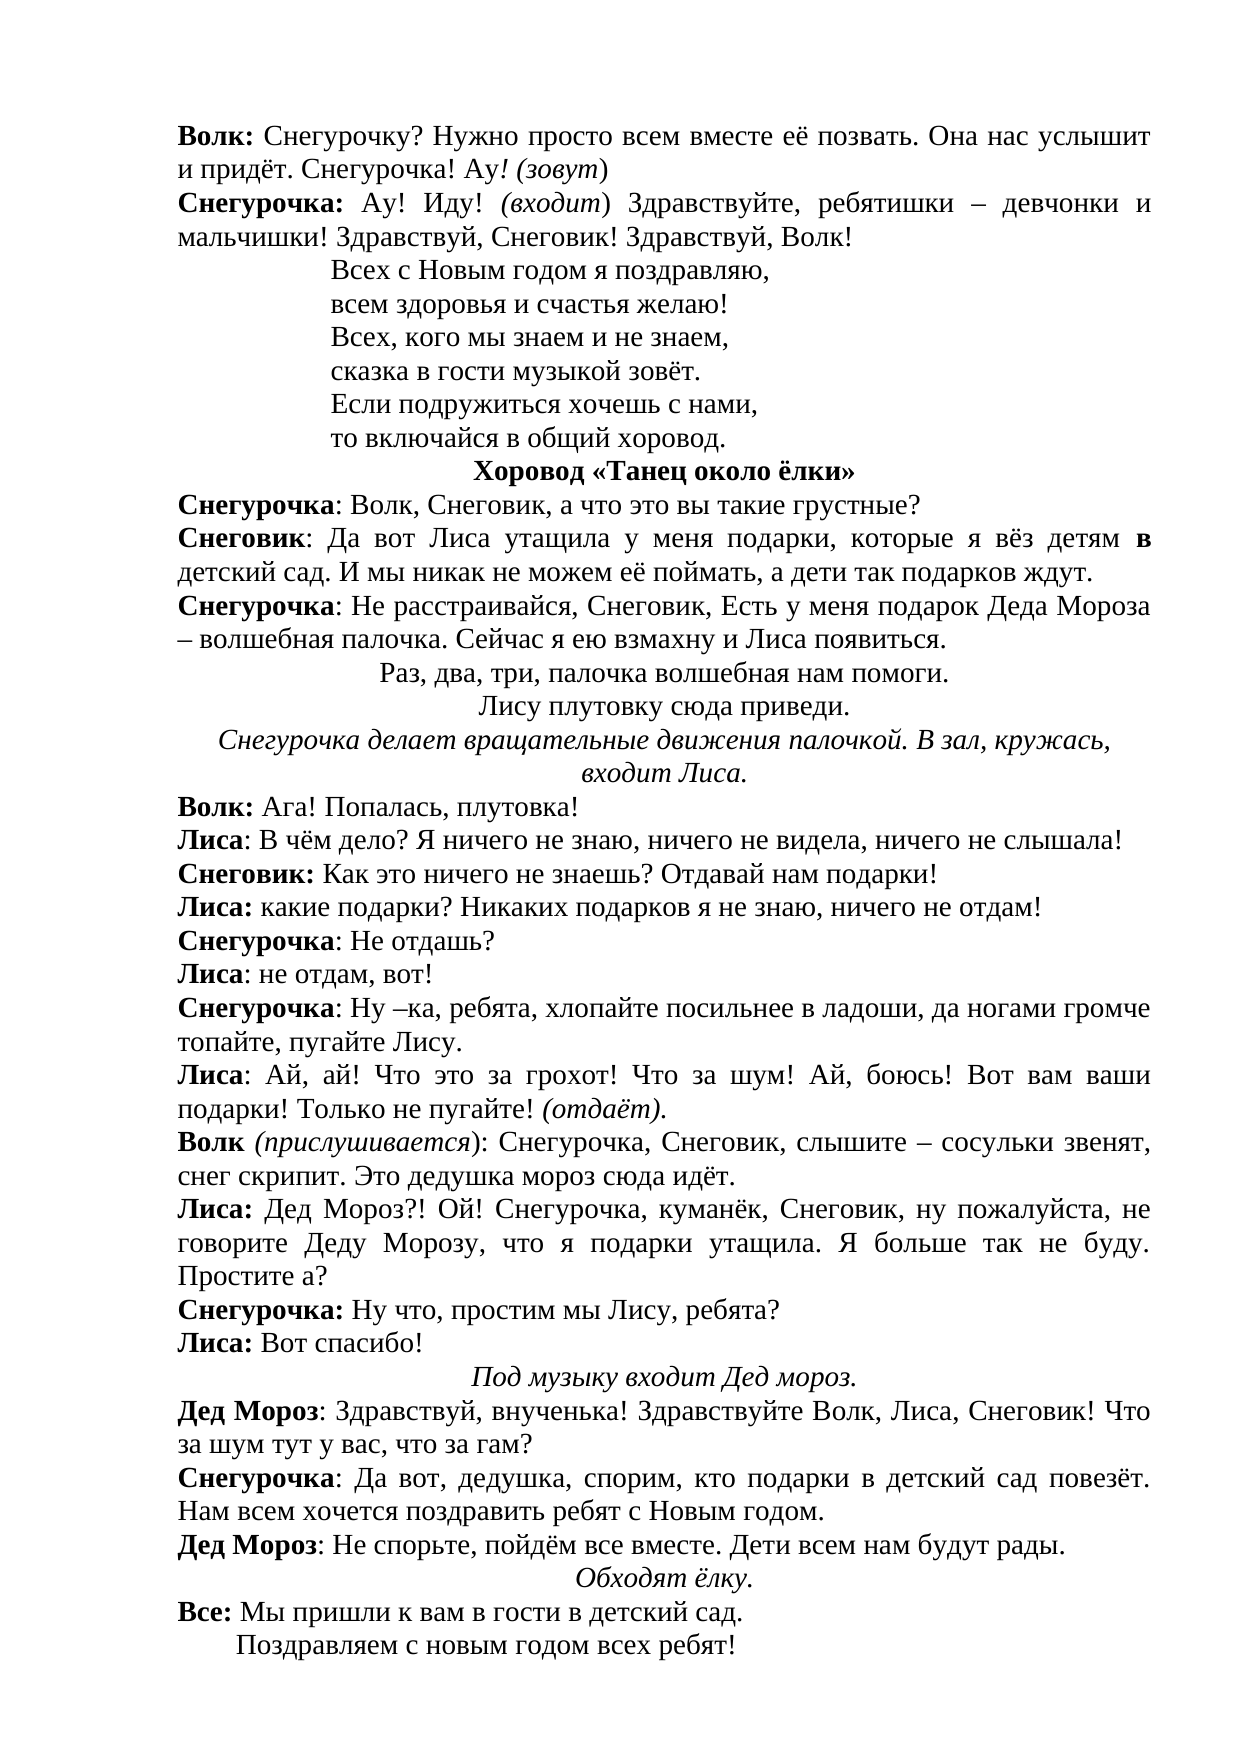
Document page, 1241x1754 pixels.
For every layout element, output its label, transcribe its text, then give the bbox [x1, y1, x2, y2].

text Волк (прислушивается): Снегурочка, Снеговик, слышите – сосульки звенят, снег скрипит. Это дедушка мороз сюда идёт. [177, 1124, 1152, 1191]
text Дед Мороз: Здравствуй, внученька! Здравствуйте Волк, Лиса, Снеговик! Что за шум тут у вас, что за гам? [177, 1393, 1152, 1460]
text Лиса: какие подарки? Никаких подарков я не знаю, ничего не отдам! [177, 889, 1152, 923]
text Всех, кого мы знаем и не знаем, [177, 319, 1152, 353]
text Снегурочка: Ну –ка, ребята, хлопайте посильнее в ладоши, да ногами громче топайте, пугайте Лису. [177, 990, 1152, 1057]
text Снегурочка: Ау! Иду! (входит) Здравствуйте, ребятишки – девчонки и мальчишки! Здравствуй, Снеговик! Здравствуй, Волк! [177, 185, 1152, 252]
text Если подружиться хочешь с нами, [177, 386, 1152, 420]
text Лиса: Ай, ай! Что это за грохот! Что за шум! Ай, боюсь! Вот вам ваши подарки! Только не пугайте! (отдаёт). [177, 1057, 1152, 1124]
text Снегурочка: Волк, Снеговик, а что это вы такие грустные? [177, 487, 1152, 521]
text Лиса: Дед Мороз?! Ой! Снегурочка, куманёк, Снеговик, ну пожалуйста, не говорите Деду Морозу, что я подарки утащила. Я больше так не буду. Простите а? [177, 1191, 1152, 1292]
text Волк: Ага! Попалась, плутовка! [177, 789, 1152, 822]
text Раз, два, три, палочка волшебная нам помоги. [177, 655, 1152, 688]
text Поздравляем с новым годом всех ребят! [177, 1627, 1152, 1661]
text Снеговик: Да вот Лиса утащила у меня подарки, которые я вёз детям в детский сад. И мы никак не можем её поймать, а дети так подарков ждут. [177, 521, 1152, 588]
text Снегурочка: Да вот, дедушка, спорим, кто подарки в детский сад повезёт. Нам всем хочется поздравить ребят с Новым годом. [177, 1460, 1152, 1527]
text Снегурочка делает вращательные движения палочкой. В зал, кружась, входит Лиса. [177, 722, 1152, 789]
text сказка в гости музыкой зовёт. [177, 353, 1152, 386]
text Снеговик: Как это ничего не знаешь? Отдавай нам подарки! [177, 856, 1152, 889]
text Снегурочка: Не расстраивайся, Снеговик, Есть у меня подарок Деда Мороза – волшебная палочка. Сейчас я ею взмахну и Лиса появиться. [177, 588, 1152, 655]
text Все: Мы пришли к вам в гости в детский сад. [177, 1594, 1152, 1627]
text Хоровод «Танец около ёлки» [177, 453, 1152, 487]
text Лису плутовку сюда приведи. [177, 688, 1152, 722]
text Снегурочка: Ну что, простим мы Лису, ребята? [177, 1292, 1152, 1326]
text Снегурочка: Не отдашь? [177, 923, 1152, 957]
text Обходят ёлку. [177, 1560, 1152, 1594]
text Под музыку входит Дед мороз. [177, 1359, 1152, 1393]
text Волк: Снегурочку? Нужно просто всем вместе её позвать. Она нас услышит и придёт. Снегурочка! Ау! (зовут) [177, 118, 1152, 185]
text то включайся в общий хоровод. [177, 420, 1152, 453]
text Всех с Новым годом я поздравляю, [177, 252, 1152, 286]
text всем здоровья и счастья желаю! [177, 286, 1152, 319]
text Лиса: Вот спасибо! [177, 1326, 1152, 1359]
text Лиса: В чём дело? Я ничего не знаю, ничего не видела, ничего не слышала! [177, 822, 1152, 856]
text Лиса: не отдам, вот! [177, 957, 1152, 990]
text Дед Мороз: Не спорьте, пойдём все вместе. Дети всем нам будут рады. [177, 1527, 1152, 1560]
